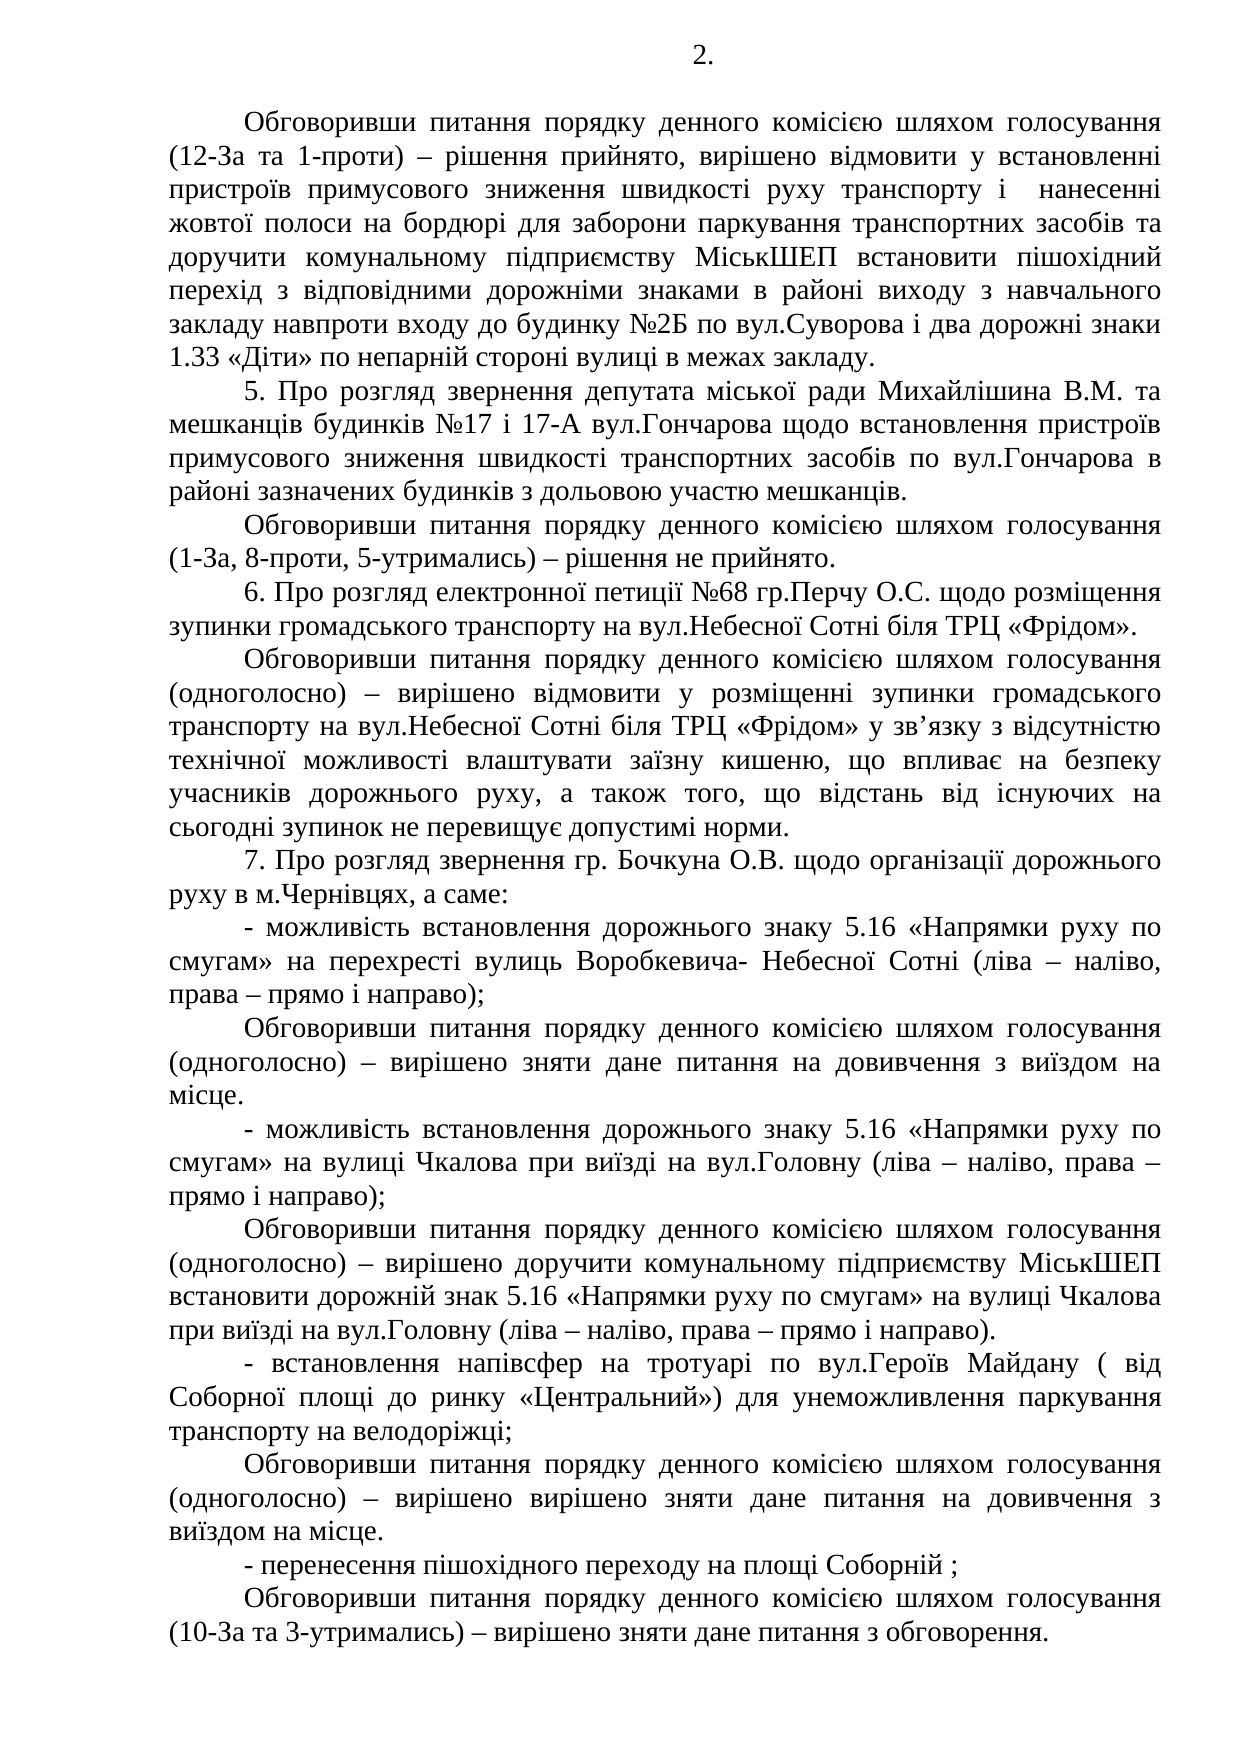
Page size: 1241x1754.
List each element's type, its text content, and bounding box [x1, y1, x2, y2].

text 6. Про розгляд електронної петиції №68 гр.Перчу О.С. щодо розміщення зупинки громадського транспорту на вул.Небесної Сотні біля ТРЦ «Фрідом». [169, 574, 1162, 641]
text - можливість встановлення дорожнього знаку 5.16 «Напрямки руху по смугам» на перехресті вулиць Воробкевича- Небесної Сотні (ліва – наліво, права – прямо і направо); [169, 909, 1162, 1010]
text - перенесення пішохідного переходу на площі Соборній ; [169, 1547, 1162, 1580]
text 5. Про розгляд звернення депутата міської ради Михайлішина В.М. та мешканців будинків №17 і 17-А вул.Гончарова щодо встановлення пристроїв примусового зниження швидкості транспортних засобів по вул.Гончарова в районі зазначених будинків з дольовою участю мешканців. [169, 373, 1162, 507]
text Обговоривши питання порядку денного комісією шляхом голосування (10-За та 3-утримались) – вирішено зняти дане питання з обговорення. [169, 1580, 1162, 1647]
text Обговоривши питання порядку денного комісією шляхом голосування (одноголосно) – вирішено відмовити у розміщенні зупинки громадського транспорту на вул.Небесної Сотні біля ТРЦ «Фрідом» у зв’язку з відсутністю технічної можливості влаштувати заїзну кишеню, що впливає на безпеку учасників дорожнього руху, а також того, що відстань від існуючих на сьогодні зупинок не перевищує допустимі норми. [169, 641, 1162, 842]
text Обговоривши питання порядку денного комісією шляхом голосування (одноголосно) – вирішено зняти дане питання на довивчення з виїздом на місце. [169, 1010, 1162, 1111]
text 7. Про розгляд звернення гр. Бочкуна О.В. щодо організації дорожнього руху в м.Чернівцях, а саме: [169, 842, 1162, 909]
text Обговоривши питання порядку денного комісією шляхом голосування (1-За, 8-проти, 5-утримались) – рішення не прийнято. [169, 507, 1162, 574]
text - встановлення напівсфер на тротуарі по вул.Героїв Майдану ( від Соборної площі до ринку «Центральний») для унеможливлення паркування транспорту на велодоріжці; [169, 1346, 1162, 1446]
text Обговоривши питання порядку денного комісією шляхом голосування (одноголосно) – вирішено доручити комунальному підприємству МіськШЕП встановити дорожній знак 5.16 «Напрямки руху по смугам» на вулиці Чкалова при виїзді на вул.Головну (ліва – наліво, права – прямо і направо). [169, 1211, 1162, 1346]
text - можливість встановлення дорожнього знаку 5.16 «Напрямки руху по смугам» на вулиці Чкалова при виїзді на вул.Головну (ліва – наліво, права – прямо і направо); [169, 1111, 1162, 1211]
text Обговоривши питання порядку денного комісією шляхом голосування (12-За та 1-проти) – рішення прийнято, вирішено відмовити у встановленні пристроїв примусового зниження швидкості руху транспорту і нанесенні жовтої полоси на бордюрі для заборони паркування транспортних засобів та доручити комунальному підприємству МіськШЕП встановити пішохідний перехід з відповідними дорожніми знаками в районі виходу з навчального закладу навпроти входу до будинку №2Б по вул.Суворова і два дорожні знаки 1.33 «Діти» по непарній стороні вулиці в межах закладу. [169, 104, 1162, 373]
text 2. [169, 37, 1162, 71]
